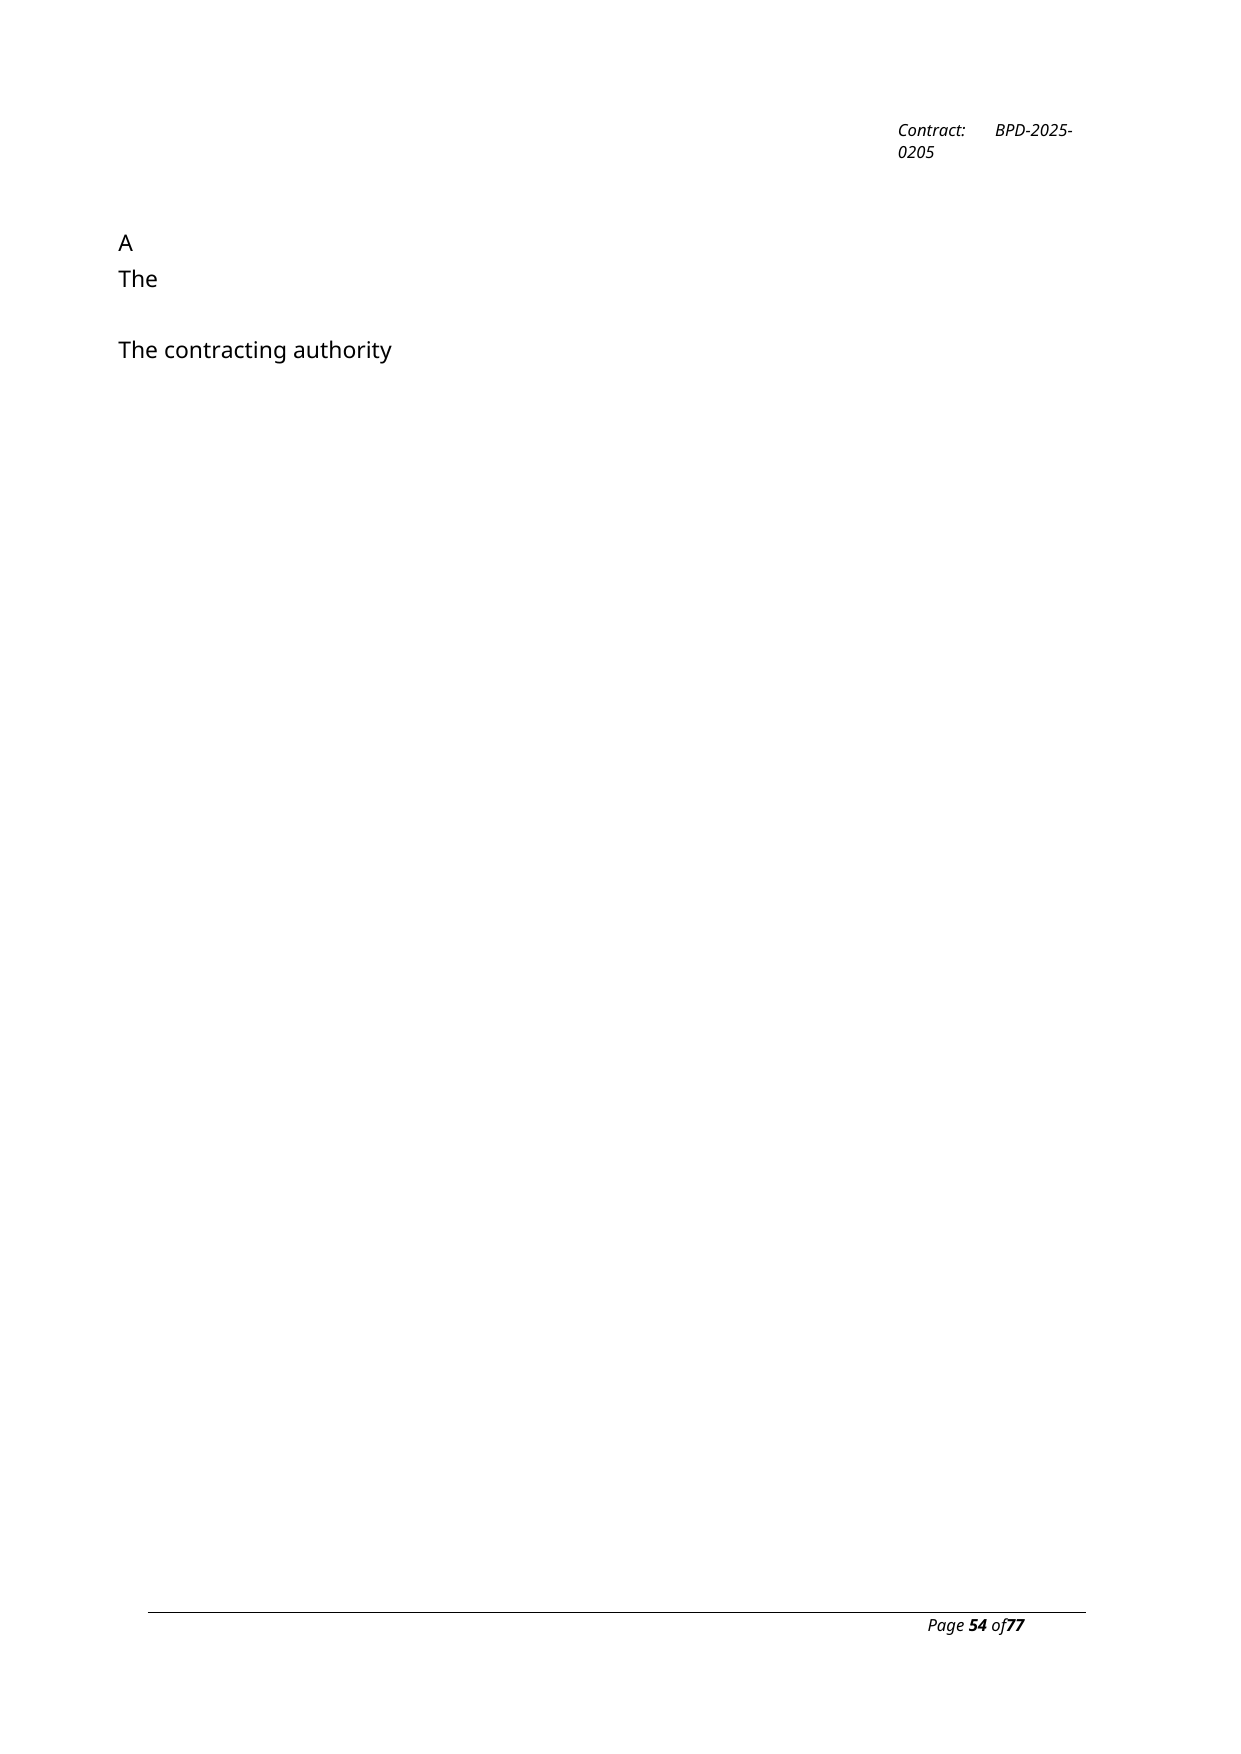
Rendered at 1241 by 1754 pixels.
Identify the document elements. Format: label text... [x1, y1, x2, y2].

text A [118, 227, 1122, 259]
text The contracting authority [118, 334, 1122, 365]
text The [118, 263, 1122, 294]
